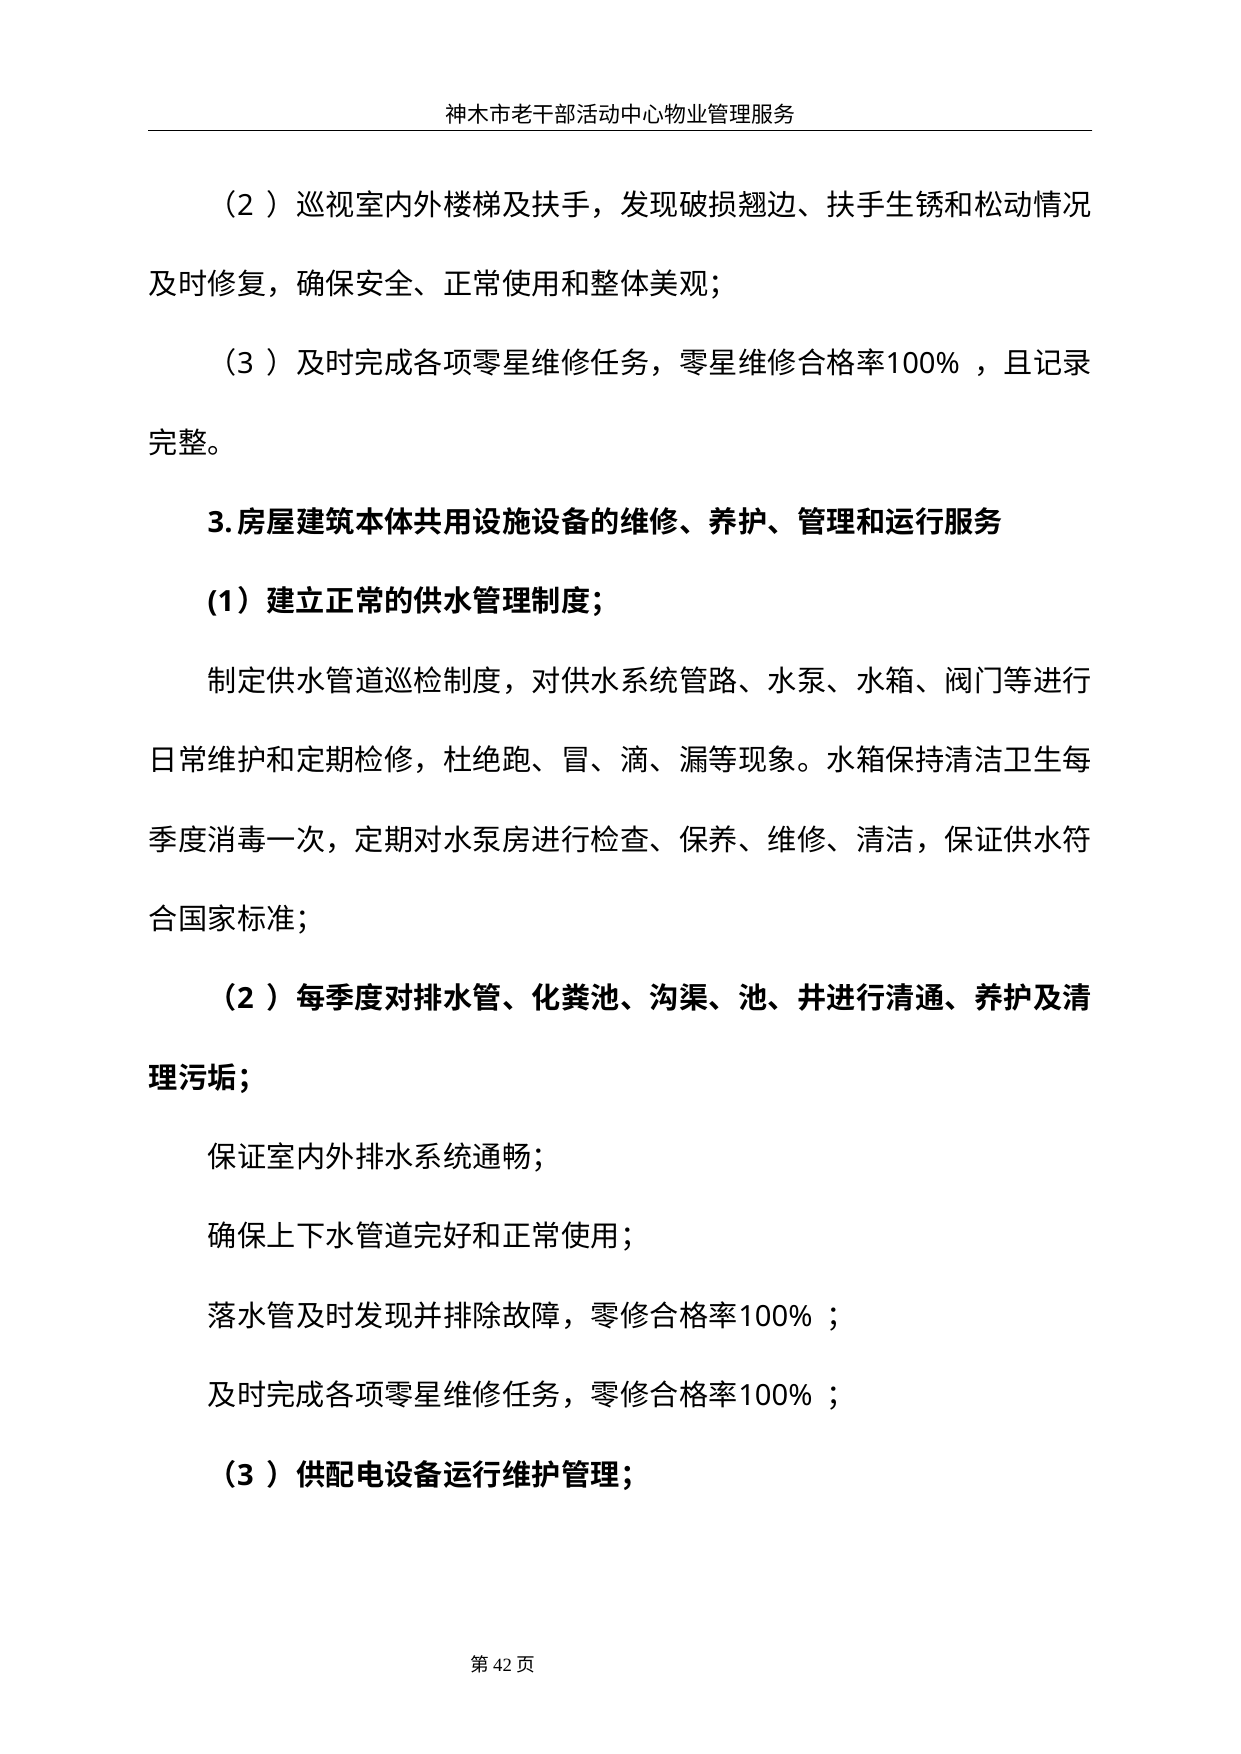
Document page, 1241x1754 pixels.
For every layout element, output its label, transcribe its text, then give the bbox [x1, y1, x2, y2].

text 保证室内外排水系统通畅； [148, 1115, 1092, 1194]
text 制定供水管道巡检制度，对供水系统管路、水泵、水箱、阀门等进行日常维护和定期检修，杜绝跑、冒、滴、漏等现象。水箱保持清洁卫生每季度消毒一次，定期对水泵房进行检查、保养、维修、清洁，保证供水符合国家标准； [148, 639, 1092, 956]
text （2）每季度对排水管、化粪池、沟渠、池、井进行清通、养护及清理污垢； [148, 956, 1092, 1115]
text （3）供配电设备运行维护管理； [148, 1433, 1092, 1512]
text 3.房屋建筑本体共用设施设备的维修、养护、管理和运行服务 [148, 480, 1092, 559]
text （3）及时完成各项零星维修任务，零星维修合格率100%，且记录完整。 [148, 321, 1092, 480]
text (1）建立正常的供水管理制度； [148, 559, 1092, 639]
text 确保上下水管道完好和正常使用； [148, 1194, 1092, 1274]
text （2）巡视室内外楼梯及扶手，发现破损翘边、扶手生锈和松动情况及时修复，确保安全、正常使用和整体美观； [148, 163, 1092, 321]
text 落水管及时发现并排除故障，零修合格率100%； [148, 1274, 1092, 1353]
text 及时完成各项零星维修任务，零修合格率100%； [148, 1353, 1092, 1433]
